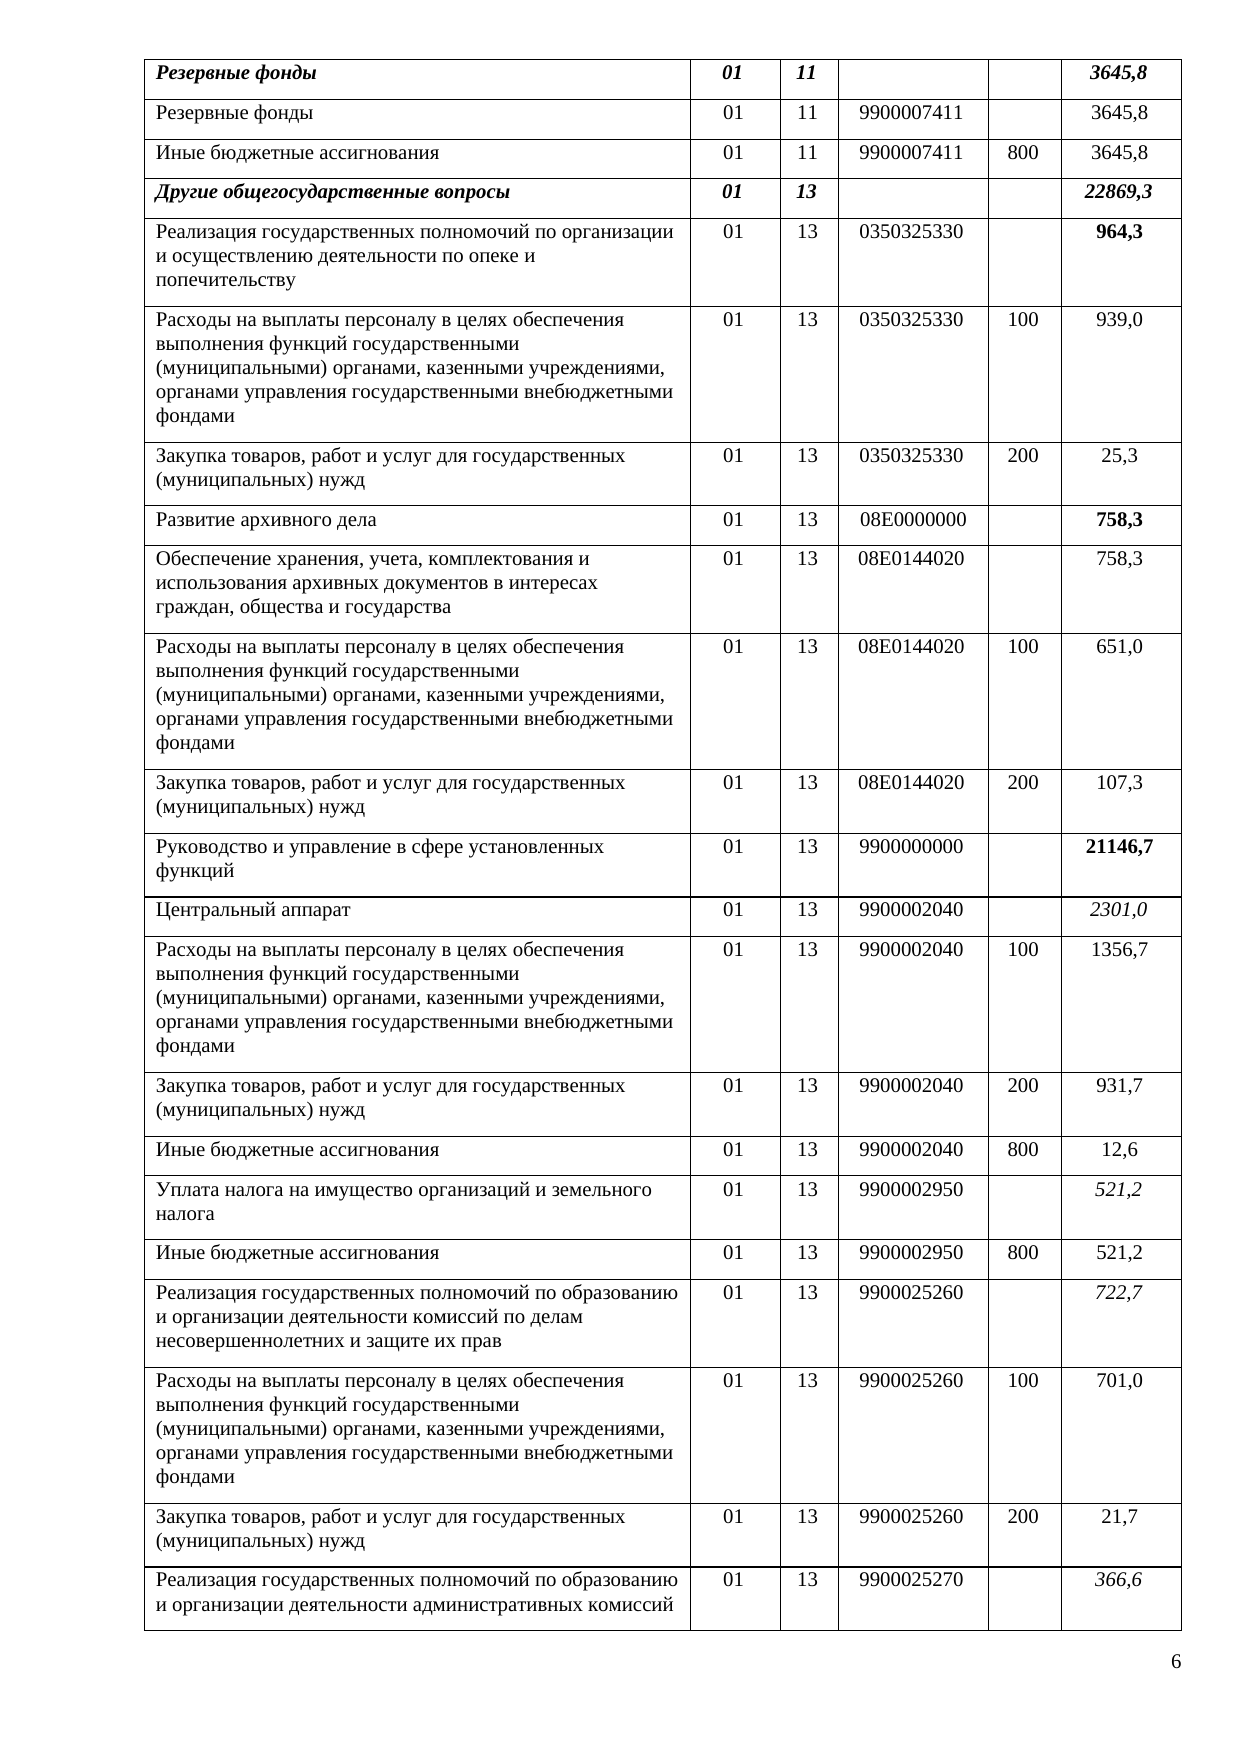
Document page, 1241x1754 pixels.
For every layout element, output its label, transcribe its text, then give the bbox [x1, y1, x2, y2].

table_cell 08Е0144020 [839, 770, 988, 833]
table_cell 01 [691, 1368, 780, 1503]
table_cell 01 [691, 634, 780, 769]
table_cell 12,6 [1062, 1137, 1181, 1175]
table_cell Резервные фонды [145, 60, 690, 99]
table_cell 13 [781, 219, 838, 306]
table_cell Закупка товаров, работ и услуг для государственных (муниципальных) нужд [145, 1073, 690, 1136]
table_cell Иные бюджетные ассигнования [145, 1137, 690, 1175]
table_cell 100 [989, 937, 1061, 1072]
table_cell 9900002040 [839, 1137, 988, 1175]
table_cell 366,6 [1062, 1568, 1181, 1630]
table_cell 939,0 [1062, 307, 1181, 442]
table_cell 758,3 [1062, 506, 1181, 545]
table_cell 13 [781, 1368, 838, 1503]
table_cell 22869,3 [1062, 179, 1181, 218]
table_cell 13 [781, 1137, 838, 1175]
table_cell 13 [781, 179, 838, 218]
table_cell 01 [691, 140, 780, 178]
table_cell [989, 1568, 1061, 1630]
table_cell 3645,8 [1062, 60, 1181, 99]
table_cell 521,2 [1062, 1176, 1181, 1239]
table_cell 200 [989, 443, 1061, 505]
table_cell 13 [781, 1568, 838, 1630]
table_cell 21146,7 [1062, 834, 1181, 896]
table_cell 964,3 [1062, 219, 1181, 306]
table_cell 25,3 [1062, 443, 1181, 505]
table_cell 931,7 [1062, 1073, 1181, 1136]
table_cell 9900002040 [839, 898, 988, 936]
table_cell Реализация государственных полномочий по образованию и организации деятельности комиссий по делам несовершеннолетних и защите их прав [145, 1280, 690, 1367]
table_cell Иные бюджетные ассигнования [145, 1240, 690, 1279]
table_cell 13 [781, 506, 838, 545]
table_cell 9900025260 [839, 1368, 988, 1503]
table_cell 521,2 [1062, 1240, 1181, 1279]
table_cell 0350325330 [839, 219, 988, 306]
table_cell 01 [691, 1240, 780, 1279]
table_cell 9900000000 [839, 834, 988, 896]
table_cell 21,7 [1062, 1504, 1181, 1566]
table_cell Развитие архивного дела [145, 506, 690, 545]
table_cell Закупка товаров, работ и услуг для государственных (муниципальных) нужд [145, 1504, 690, 1566]
table_cell 01 [691, 219, 780, 306]
table_cell 01 [691, 1568, 780, 1630]
table_cell Реализация государственных полномочий по образованию и организации деятельности административных комиссий [145, 1568, 690, 1630]
table_cell 13 [781, 937, 838, 1072]
table_cell 11 [781, 60, 838, 99]
table_cell 01 [691, 1504, 780, 1566]
table_cell 13 [781, 834, 838, 896]
table_cell [989, 834, 1061, 896]
table_cell 01 [691, 1280, 780, 1367]
table_cell 08Е0144020 [839, 546, 988, 633]
table_cell 01 [691, 179, 780, 218]
table_cell Другие общегосударственные вопросы [145, 179, 690, 218]
table_cell 3645,8 [1062, 140, 1181, 178]
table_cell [145, 140, 690, 178]
table_cell 11 [781, 140, 838, 178]
table_cell 0350325330 [839, 443, 988, 505]
table_cell 100 [989, 1368, 1061, 1503]
table_cell 9900002950 [839, 1240, 988, 1279]
table_cell 13 [781, 770, 838, 833]
table_cell 722,7 [1062, 1280, 1181, 1367]
table_cell 11 [781, 100, 838, 138]
table_cell 9900007411 [839, 100, 988, 138]
table_cell 13 [781, 634, 838, 769]
table_cell [989, 546, 1061, 633]
table_cell 13 [781, 307, 838, 442]
table_cell 9900025260 [839, 1504, 988, 1566]
table_cell [989, 898, 1061, 936]
table_cell 100 [989, 634, 1061, 769]
table_cell 651,0 [1062, 634, 1181, 769]
table_cell 01 [691, 307, 780, 442]
table_cell 9900002040 [839, 1073, 988, 1136]
table_cell 01 [691, 1176, 780, 1239]
table_cell 9900007411 [839, 140, 988, 178]
table_cell 1356,7 [1062, 937, 1181, 1072]
table_cell 01 [691, 506, 780, 545]
table_cell 01 [691, 937, 780, 1072]
table_cell 800 [989, 1240, 1061, 1279]
table_cell Уплата налога на имущество организаций и земельного налога [145, 1176, 690, 1239]
table_cell 01 [691, 834, 780, 896]
table_cell 200 [989, 1073, 1061, 1136]
table_cell 3645,8 [1062, 100, 1181, 138]
table_cell [989, 100, 1061, 138]
table_cell 800 [989, 140, 1061, 178]
table_cell 08Е0144020 [839, 634, 988, 769]
table_cell 13 [781, 1240, 838, 1279]
table_cell 13 [781, 1280, 838, 1367]
table_cell 01 [691, 1137, 780, 1175]
table_cell [989, 219, 1061, 306]
table_cell 758,3 [1062, 546, 1181, 633]
table_cell Закупка товаров, работ и услуг для государственных (муниципальных) нужд [145, 770, 690, 833]
table_cell 01 [691, 898, 780, 936]
table_cell 01 [691, 443, 780, 505]
table_cell 01 [691, 1073, 780, 1136]
table_cell 800 [989, 1137, 1061, 1175]
table_cell Резервные фонды [145, 100, 690, 138]
table_cell 01 [691, 546, 780, 633]
table_cell 13 [781, 546, 838, 633]
table_cell Обеспечение хранения, учета, комплектования и использования архивных документов в интересах граждан, общества и государства [145, 546, 690, 633]
table_cell 9900025270 [839, 1568, 988, 1630]
table_cell 01 [691, 770, 780, 833]
table_cell [839, 179, 988, 218]
table_cell 100 [989, 307, 1061, 442]
table_cell 200 [989, 1504, 1061, 1566]
table_cell [989, 506, 1061, 545]
table_cell 9900002040 [839, 937, 988, 1072]
table_cell 13 [781, 1176, 838, 1239]
table_cell [989, 60, 1061, 99]
table_cell 01 [691, 60, 780, 99]
table_cell 13 [781, 898, 838, 936]
table_cell 701,0 [1062, 1368, 1181, 1503]
table_cell 13 [781, 1073, 838, 1136]
table_cell [989, 179, 1061, 218]
table_cell [839, 60, 988, 99]
table_cell [989, 1280, 1061, 1367]
table_cell 2301,0 [1062, 898, 1181, 936]
table_cell 0350325330 [839, 307, 988, 442]
table_cell 107,3 [1062, 770, 1181, 833]
table_cell Руководство и управление в сфере установленных функций [145, 834, 690, 896]
table_cell 9900025260 [839, 1280, 988, 1367]
table_cell 200 [989, 770, 1061, 833]
table_cell Реализация государственных полномочий по организации и осуществлению деятельности по опеке и попечительству [145, 219, 690, 306]
table_cell Закупка товаров, работ и услуг для государственных (муниципальных) нужд [145, 443, 690, 505]
table_cell 08Е0000000 [839, 506, 988, 545]
table_cell 13 [781, 1504, 838, 1566]
table_cell [989, 1176, 1061, 1239]
table_cell 9900002950 [839, 1176, 988, 1239]
table_cell 13 [781, 443, 838, 505]
table_cell 01 [691, 100, 780, 138]
table_cell Центральный аппарат [145, 898, 690, 936]
